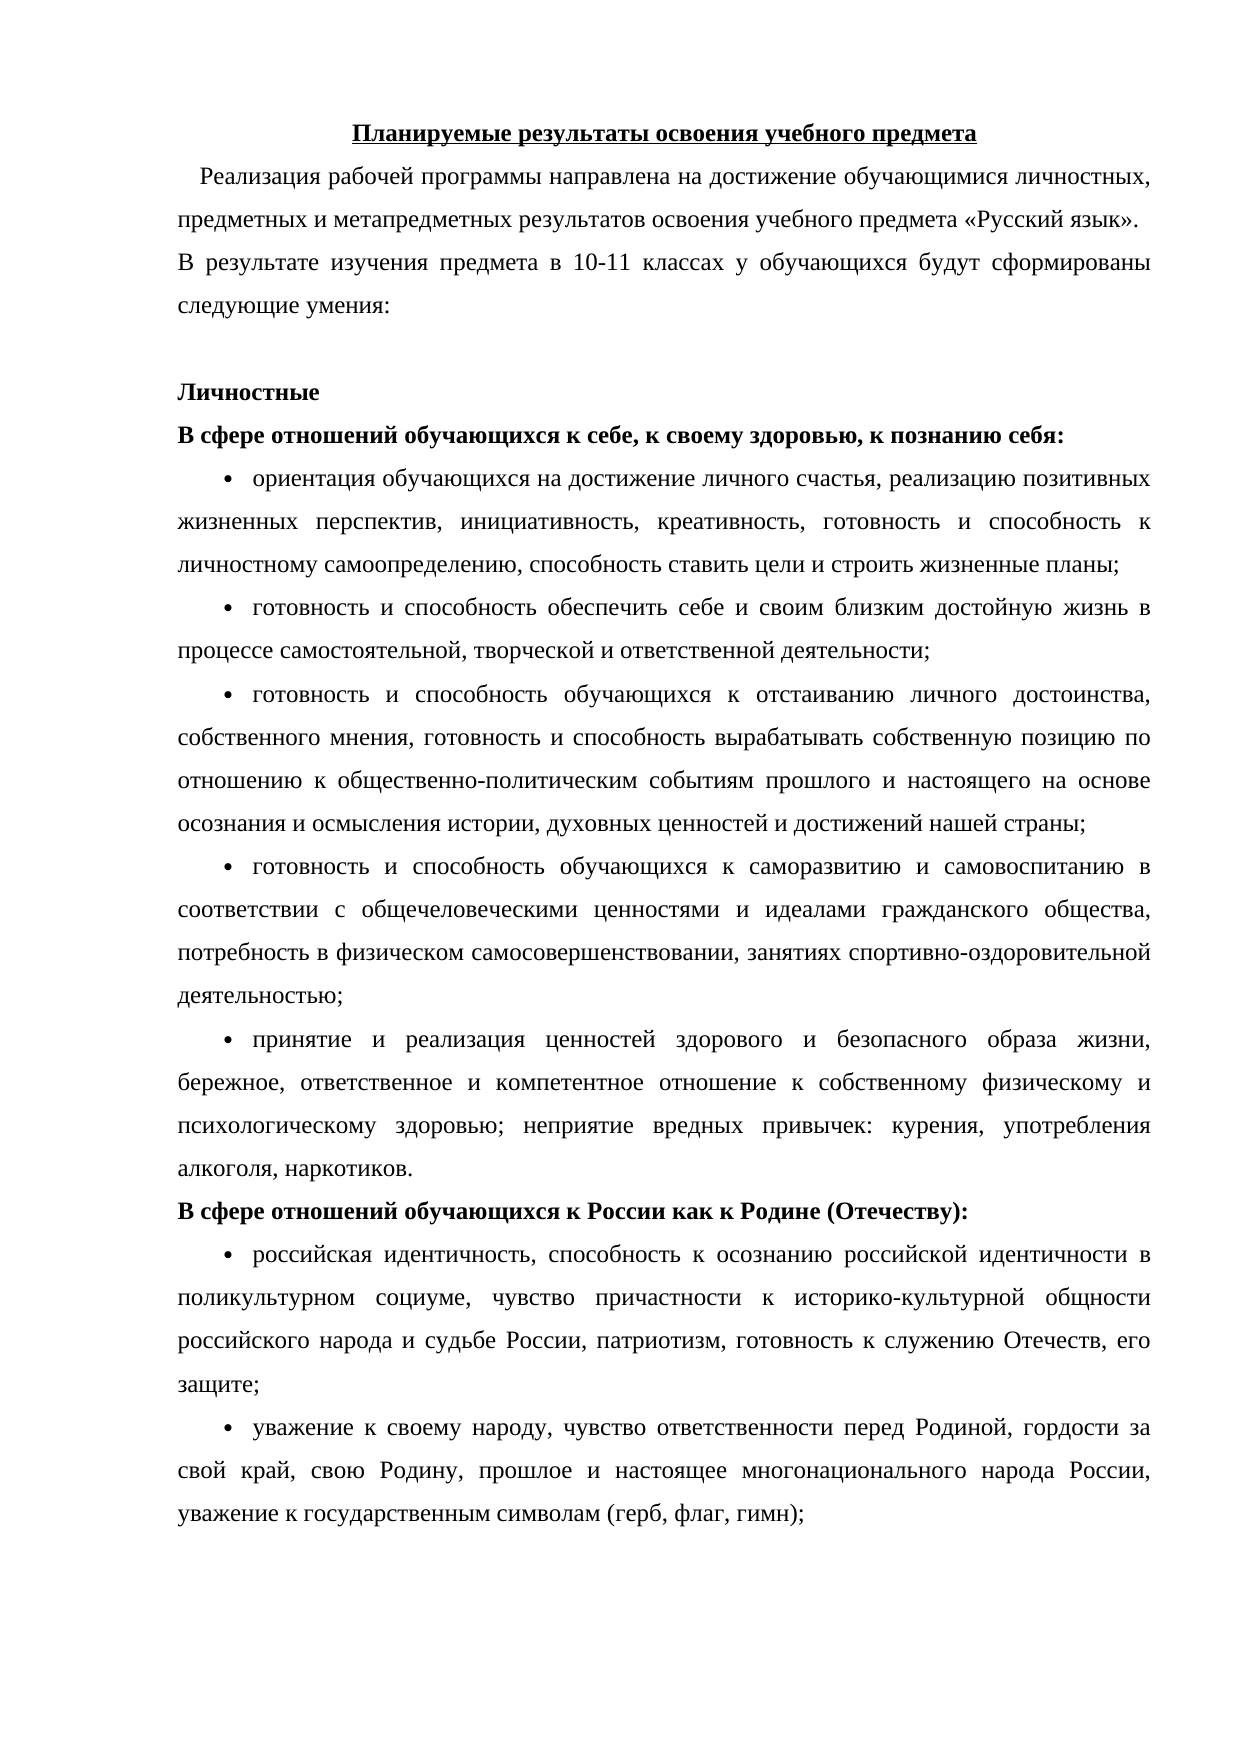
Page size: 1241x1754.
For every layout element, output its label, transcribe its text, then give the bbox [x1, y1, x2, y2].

text В результате изучения предмета в 10-11 классах у обучающихся будут сформированы следующие умения: [177, 247, 1152, 319]
list российская идентичность, способность к осознанию российской идентичности в поликультурном социуме, чувство причастности к историко-культурной общности российского народа и судьбе России, патриотизм, готовность к служению Отечеств, его защите; [177, 1239, 1152, 1397]
list готовность и способность обучающихся к саморазвитию и самовоспитанию в соответствии с общечеловеческими ценностями и идеалами гражданского общества, потребность в физическом самосовершенствовании, занятиях спортивно-оздоровительной деятельностью; [177, 851, 1152, 1009]
list готовность и способность обучающихся к отстаиванию личного достоинства, собственного мнения, готовность и способность вырабатывать собственную позицию по отношению к общественно-политическим событиям прошлого и настоящего на основе осознания и осмысления истории, духовных ценностей и достижений нашей страны; [177, 679, 1152, 837]
list уважение к своему народу, чувство ответственности перед Родиной, гордости за свой край, свою Родину, прошлое и настоящее многонационального народа России, уважение к государственным символам (герб, флаг, гимн); [177, 1412, 1152, 1527]
text В сфере отношений обучающихся к себе, к своему здоровью, к познанию себя: [177, 420, 1152, 449]
text Реализация рабочей программы направлена на достижение обучающимися личностных, предметных и метапредметных результатов освоения учебного предмета «Русский язык». [177, 161, 1152, 233]
list ориентация обучающихся на достижение личного счастья, реализацию позитивных жизненных перспектив, инициативность, креативность, готовность и способность к личностному самоопределению, способность ставить цели и строить жизненные планы; [177, 463, 1152, 578]
list готовность и способность обеспечить себе и своим близким достойную жизнь в процессе самостоятельной, творческой и ответственной деятельности; [177, 592, 1152, 664]
text Планируемые результаты освоения учебного предмета [177, 118, 1152, 147]
list принятие и реализация ценностей здорового и безопасного образа жизни, бережное, ответственное и компетентное отношение к собственному физическому и психологическому здоровью; неприятие вредных привычек: курения, употребления алкоголя, наркотиков. [177, 1024, 1152, 1182]
text Личностные [177, 377, 1152, 406]
text В сфере отношений обучающихся к России как к Родине (Отечеству): [177, 1196, 1152, 1225]
